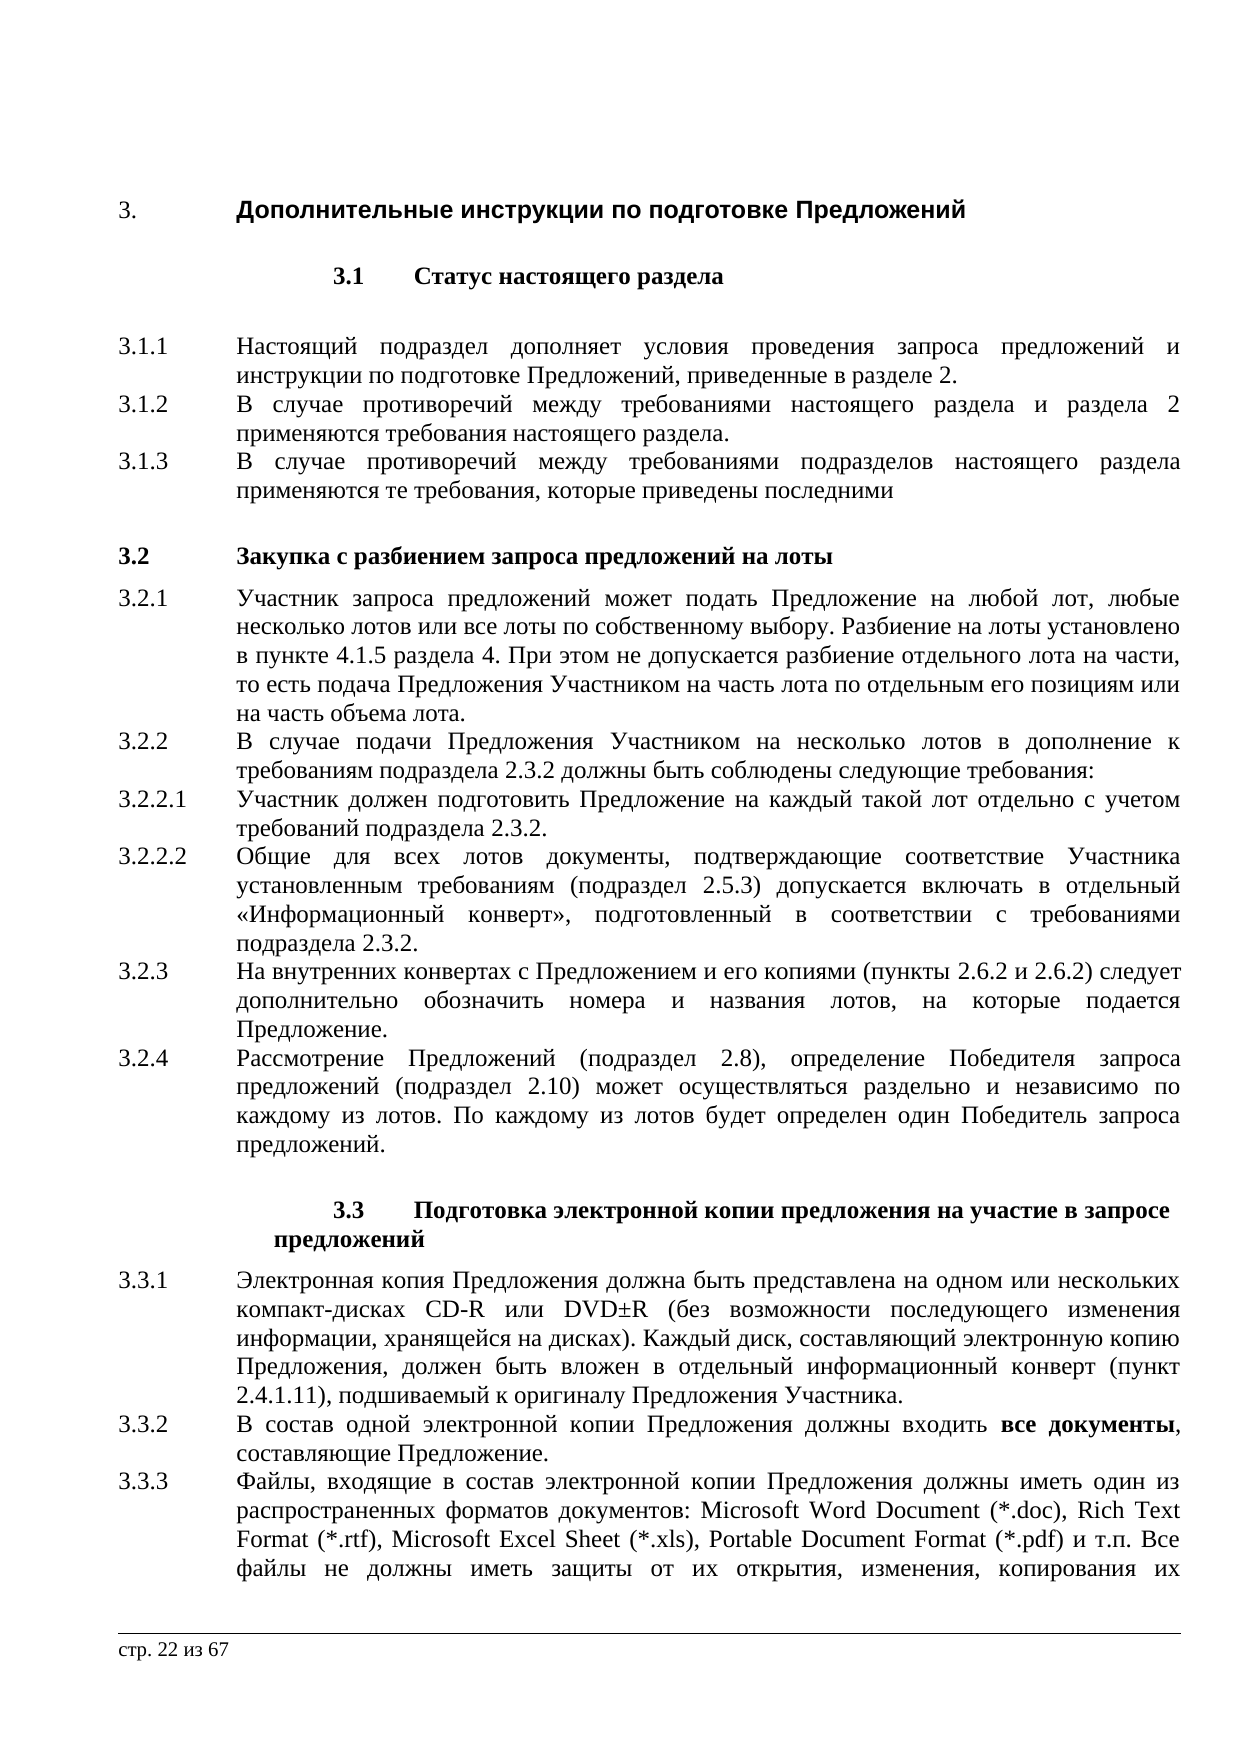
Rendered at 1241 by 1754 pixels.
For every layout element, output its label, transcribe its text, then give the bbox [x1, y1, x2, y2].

text В случае противоречий между требованиями настоящего раздела и раздела 2 применяются требования настоящего раздела. [118, 389, 1181, 446]
subtitle Закупка с разбиением запроса предложений на лоты [118, 541, 1181, 570]
text В случае противоречий между требованиями подразделов настоящего раздела применяются те требования, которые приведены последними [118, 446, 1181, 504]
text Участник должен подготовить Предложение на каждый такой лот отдельно с учетом требований подраздела 2.3.2. [118, 784, 1181, 841]
text Настоящий подраздел дополняет условия проведения запроса предложений и инструкции по подготовке Предложений, приведенные в разделе 2. [118, 331, 1181, 389]
text Электронная копия Предложения должна быть представлена на одном или нескольких компакт-дисках CD-R или DVD±R (без возможности последующего изменения информации, хранящейся на дисках). Каждый диск, составляющий электронную копию Предложения, должен быть вложен в отдельный информационный конверт (пункт 2.4.1.11), подшиваемый к оригиналу Предложения Участника. [118, 1265, 1181, 1409]
subtitle Статус настоящего раздела [274, 261, 1181, 290]
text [118, 1466, 1181, 1581]
text В состав одной электронной копии Предложения должны входить все документы, составляющие Предложение. [118, 1409, 1181, 1466]
text Рассмотрение Предложений (подраздел 2.8), определение Победителя запроса предложений (подраздел 2.10) может осуществляться раздельно и независимо по каждому из лотов. По каждому из лотов будет определен один Победитель запроса предложений. [118, 1043, 1181, 1158]
subtitle Дополнительные инструкции по подготовке Предложений [118, 195, 1181, 224]
text В случае подачи Предложения Участником на несколько лотов в дополнение к требованиям подраздела 2.3.2 должны быть соблюдены следующие требования: [118, 726, 1181, 784]
text Участник запроса предложений может подать Предложение на любой лот, любые несколько лотов или все лоты по собственному выбору. Разбиение на лоты установлено в пункте 4.1.5 раздела 4. При этом не допускается разбиение отдельного лота на части, то есть подача Предложения Участником на часть лота по отдельным его позициям или на часть объема лота. [118, 583, 1181, 726]
text На внутренних конвертах с Предложением и его копиями (пункты 2.6.2 и 2.6.2) следует дополнительно обозначить номера и названия лотов, на которые подается Предложение. [118, 956, 1181, 1043]
text Общие для всех лотов документы, подтверждающие соответствие Участника установленным требованиям (подраздел 2.5.3) допускается включать в отдельный «Информационный конверт», подготовленный в соответствии с требованиями подраздела 2.3.2. [118, 841, 1181, 956]
subtitle Подготовка электронной копии предложения на участие в запросе предложений [274, 1195, 1181, 1253]
